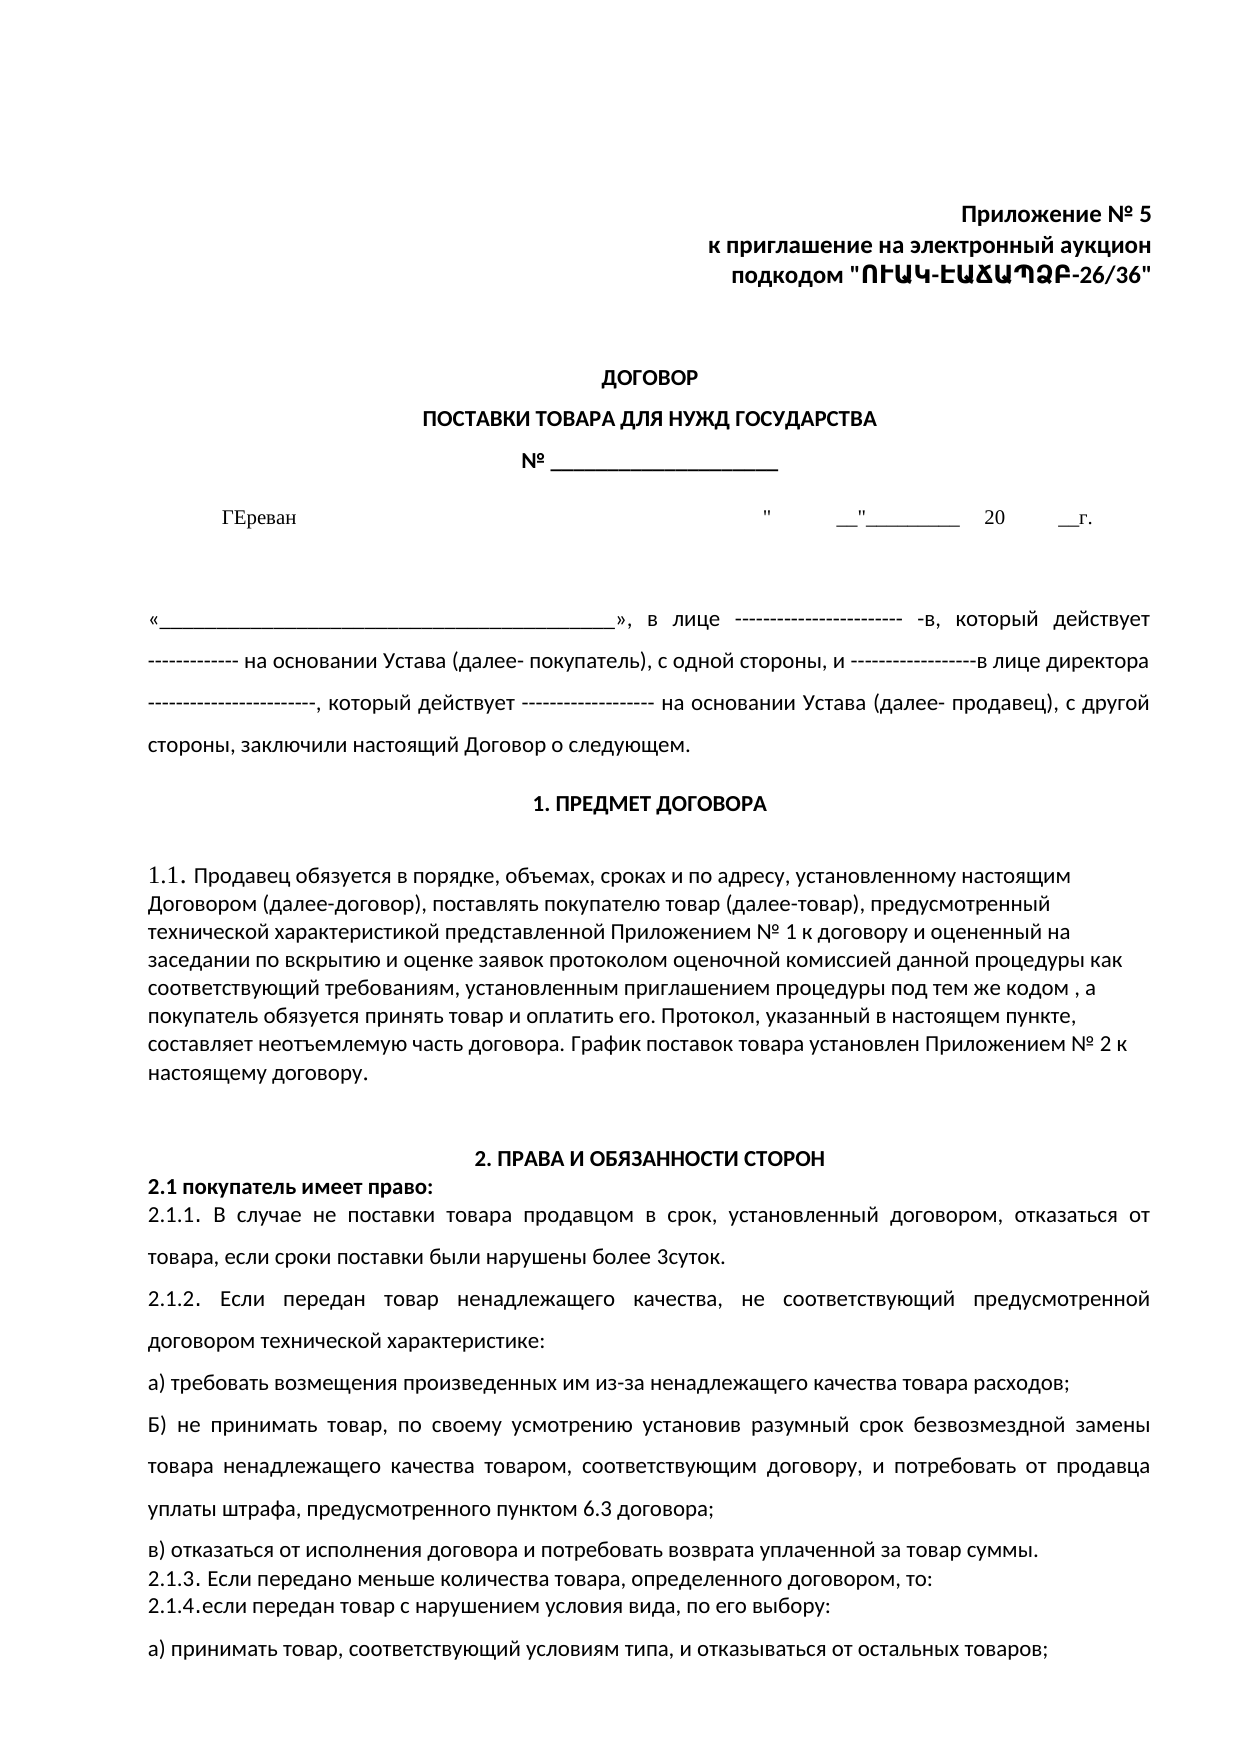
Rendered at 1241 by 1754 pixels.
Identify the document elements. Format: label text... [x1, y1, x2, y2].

text к приглашение на электронный аукцион [177, 229, 1152, 259]
table_header " __"_________ 20 __г. [620, 505, 1104, 546]
list 2. ПРАВА И ОБЯЗАННОСТИ СТОРОН [148, 1144, 1152, 1172]
text 1.1․ Продавец обязуется в порядке, объемах, сроках и по адресу, установленному настоящим Договором (далее-договор), поставлять покупателю товар (далее-товар), предусмотренный технической характеристикой представленной Приложением № 1 к договору и оцененный на заседании по вскрытию и оценке заявок протоколом оценочной комиссией данной процедуры как соответствующий требованиям, установленным приглашением процедуры под тем же кодом , а покупатель обязуется принять товар и оплатить его. Протокол, указанный в настоящем пункте, составляет неотъемлемую часть договора. График поставок товара установлен Приложением № 2 к настоящему договору. [148, 860, 1152, 1087]
text 2.1 покупатель имеет право: [148, 1172, 1152, 1200]
text Приложение № 5 [148, 198, 1152, 229]
text № ____________________ [148, 447, 1152, 474]
list а) принимать товар, соответствующий условиям типа, и отказываться от остальных товаров; [148, 1634, 1152, 1662]
text подкодом "ՈՒԱԿ-ԷԱՃԱՊՁԲ-26/36" [177, 259, 1152, 290]
list 2.1.1․ В случае не поставки товара продавцом в срок, установленный договором, отказаться от товара, если сроки поставки были нарушены более 3суток. [148, 1200, 1152, 1270]
text «________________________________________», в лице ------------------------ -в, который действует ------------- на основании Устава (далее- покупатель), с одной стороны, и ------------------в лице директора ------------------------, который действует ------------------- на основании Устава (далее- продавец), с другой стороны, заключили настоящий Договор о следующем. [148, 604, 1152, 758]
text 1. ПРЕДМЕТ ДОГОВОРА [148, 789, 1152, 817]
text 2.1.3․ Если передано меньше количества товара, определенного договором, то: [148, 1564, 1152, 1592]
list 2.1.2․ Если передан товар ненадлежащего качества, не соответствующий предусмотренной договором технической характеристике: [148, 1284, 1152, 1354]
list 2.1.4․если передан товар с нарушением условия вида, по его выбору: [148, 1592, 1152, 1620]
list а) требовать возмещения произведенных им из-за ненадлежащего качества товара расходов; [148, 1368, 1152, 1396]
text ПОСТАВКИ ТОВАРА ДЛЯ НУЖД ГОСУДАРСТВА [148, 404, 1152, 433]
text в) отказаться от исполнения договора и потребовать возврата уплаченной за товар суммы. [148, 1536, 1152, 1564]
table_header ГЕреван [136, 505, 620, 546]
list Б) не принимать товар, по своему усмотрению установив разумный срок безвозмездной замены товара ненадлежащего качества товаром, соответствующим договору, и потребовать от продавца уплаты штрафа, предусмотренного пунктом 6.3 договора; [148, 1410, 1152, 1522]
text ДОГОВОР [148, 363, 1152, 391]
